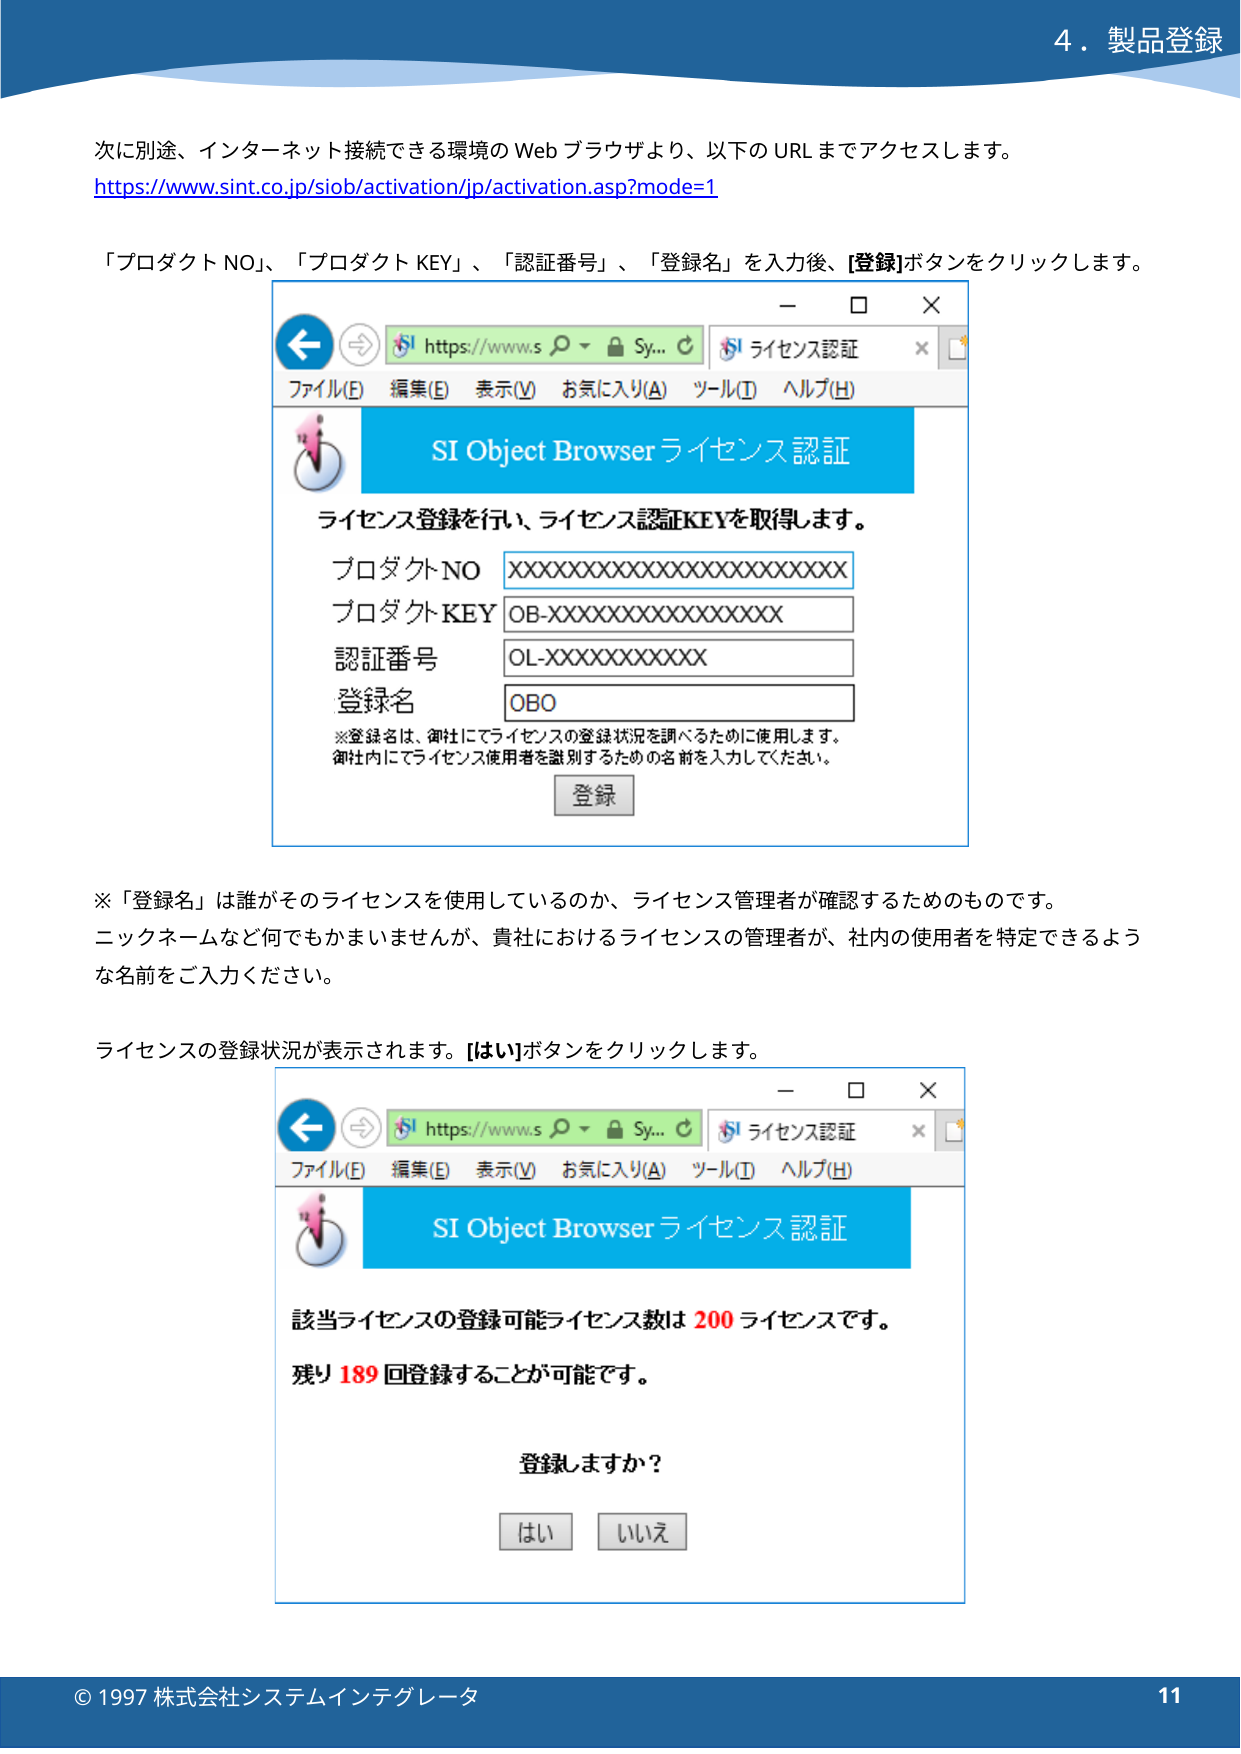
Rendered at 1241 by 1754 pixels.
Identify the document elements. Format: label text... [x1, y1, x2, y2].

text https://www.sint.co.jp/siob/activation/jp/activation.asp?mode=1 [94, 168, 1146, 205]
picture [0, 0, 1241, 113]
text ニックネームなど何でもかまいませんが、貴社におけるライセンスの管理者が、社内の使用者を特定できるような名前をご入力ください。 [94, 918, 1146, 993]
text 次に別途、インターネット接続できる環境のWebブラウザより、以下のURLまでアクセスします。 [94, 130, 1146, 168]
text ライセンスの登録状況が表示されます。[はい]ボタンをクリックします。 [94, 1030, 1146, 1068]
text ※「登録名」は誰がそのライセンスを使用しているのか、ライセンス管理者が確認するためのものです。 [94, 880, 1146, 918]
picture [271, 280, 969, 847]
text 「プロダクトNO｣、「プロダクトKEY」、「認証番号」、「登録名」を入力後、[登録]ボタンをクリックします。 [94, 243, 1146, 280]
picture [274, 1067, 966, 1604]
